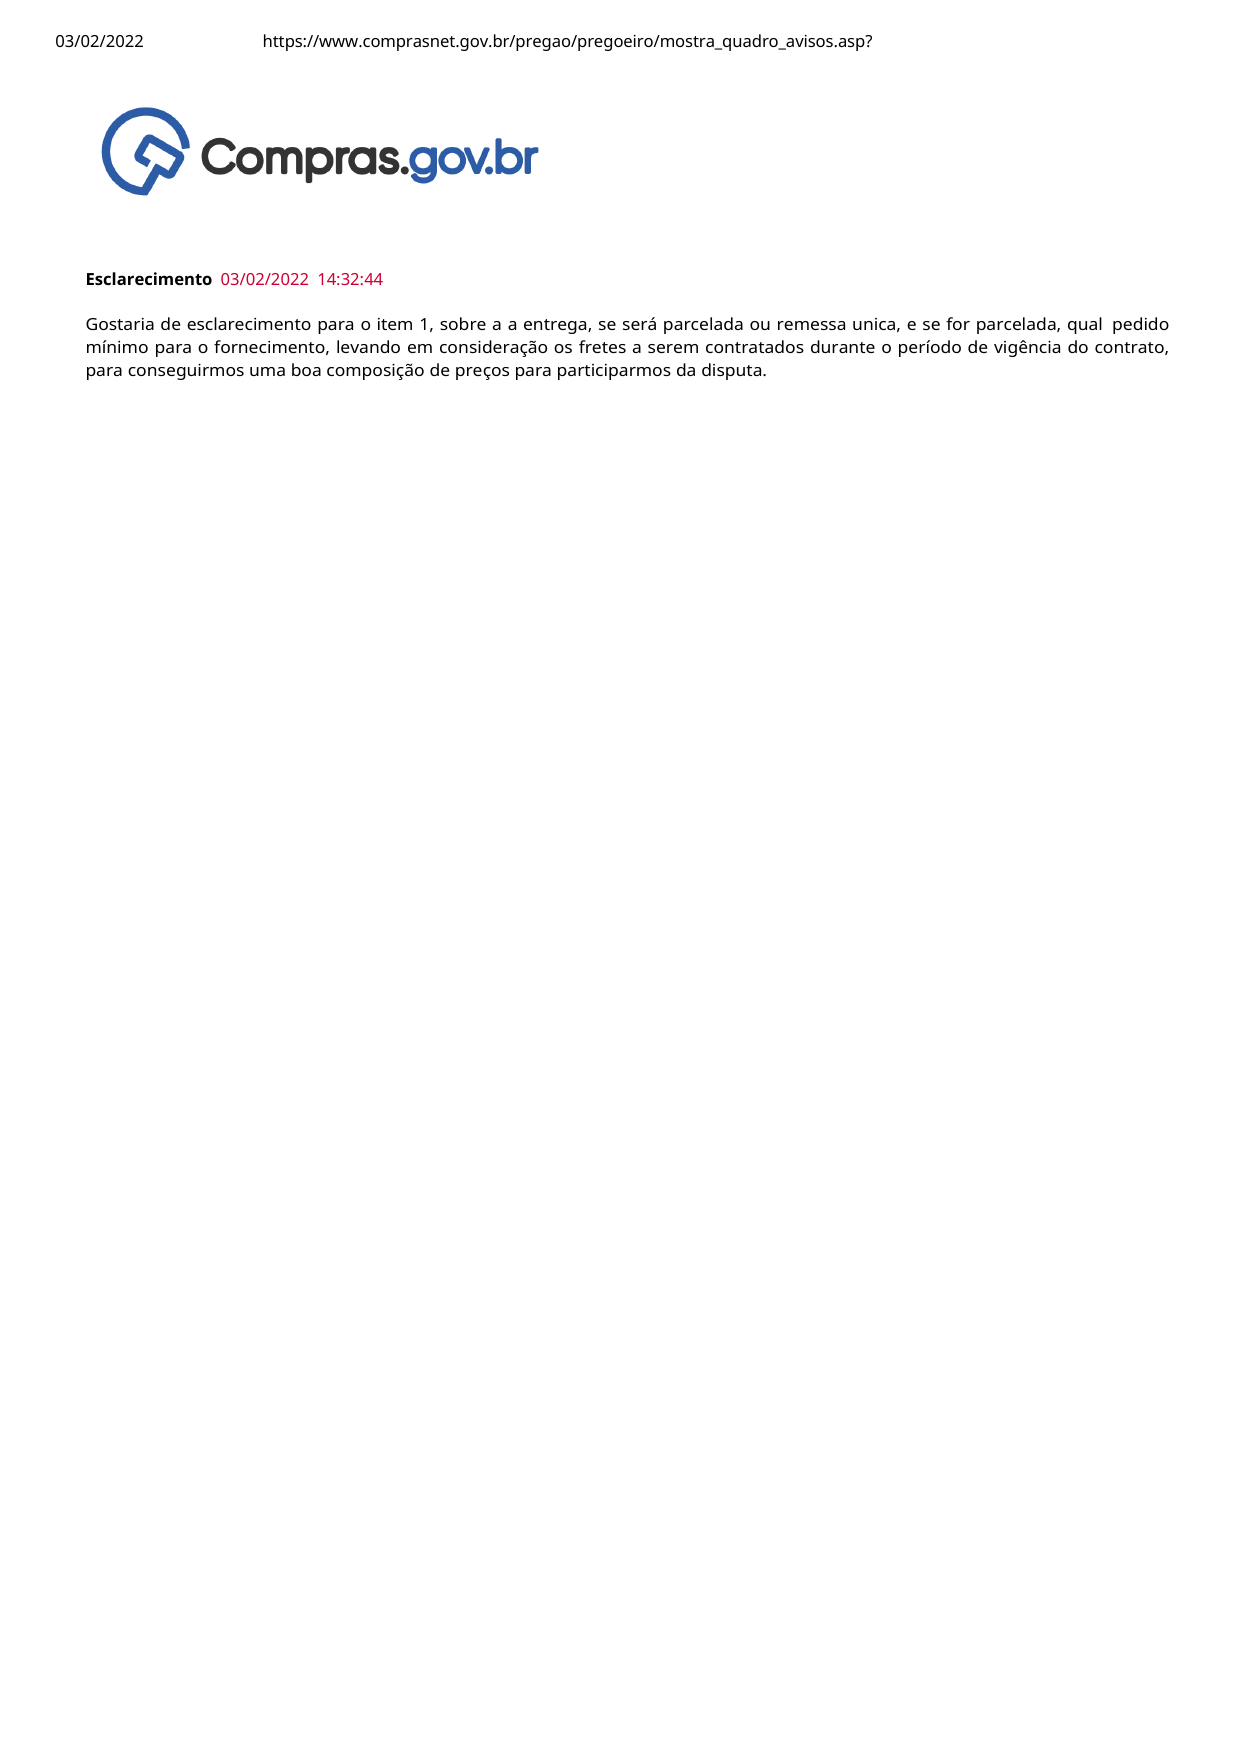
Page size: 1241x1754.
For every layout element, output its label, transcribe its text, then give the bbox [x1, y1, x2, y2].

text Esclarecimento 03/02/2022 14:32:44 [85, 267, 1196, 290]
text Gostaria de esclarecimento para o item 1, sobre a a entrega, se será parcelada ou remessa unica, e se for parcelada, qual pedido mínimo para o fornecimento, levando em consideração os fretes a serem contratados durante o período de vigência do contrato, para conseguirmos uma boa composição de preços para participarmos da disputa. [85, 313, 1169, 381]
picture [85, 60, 555, 267]
